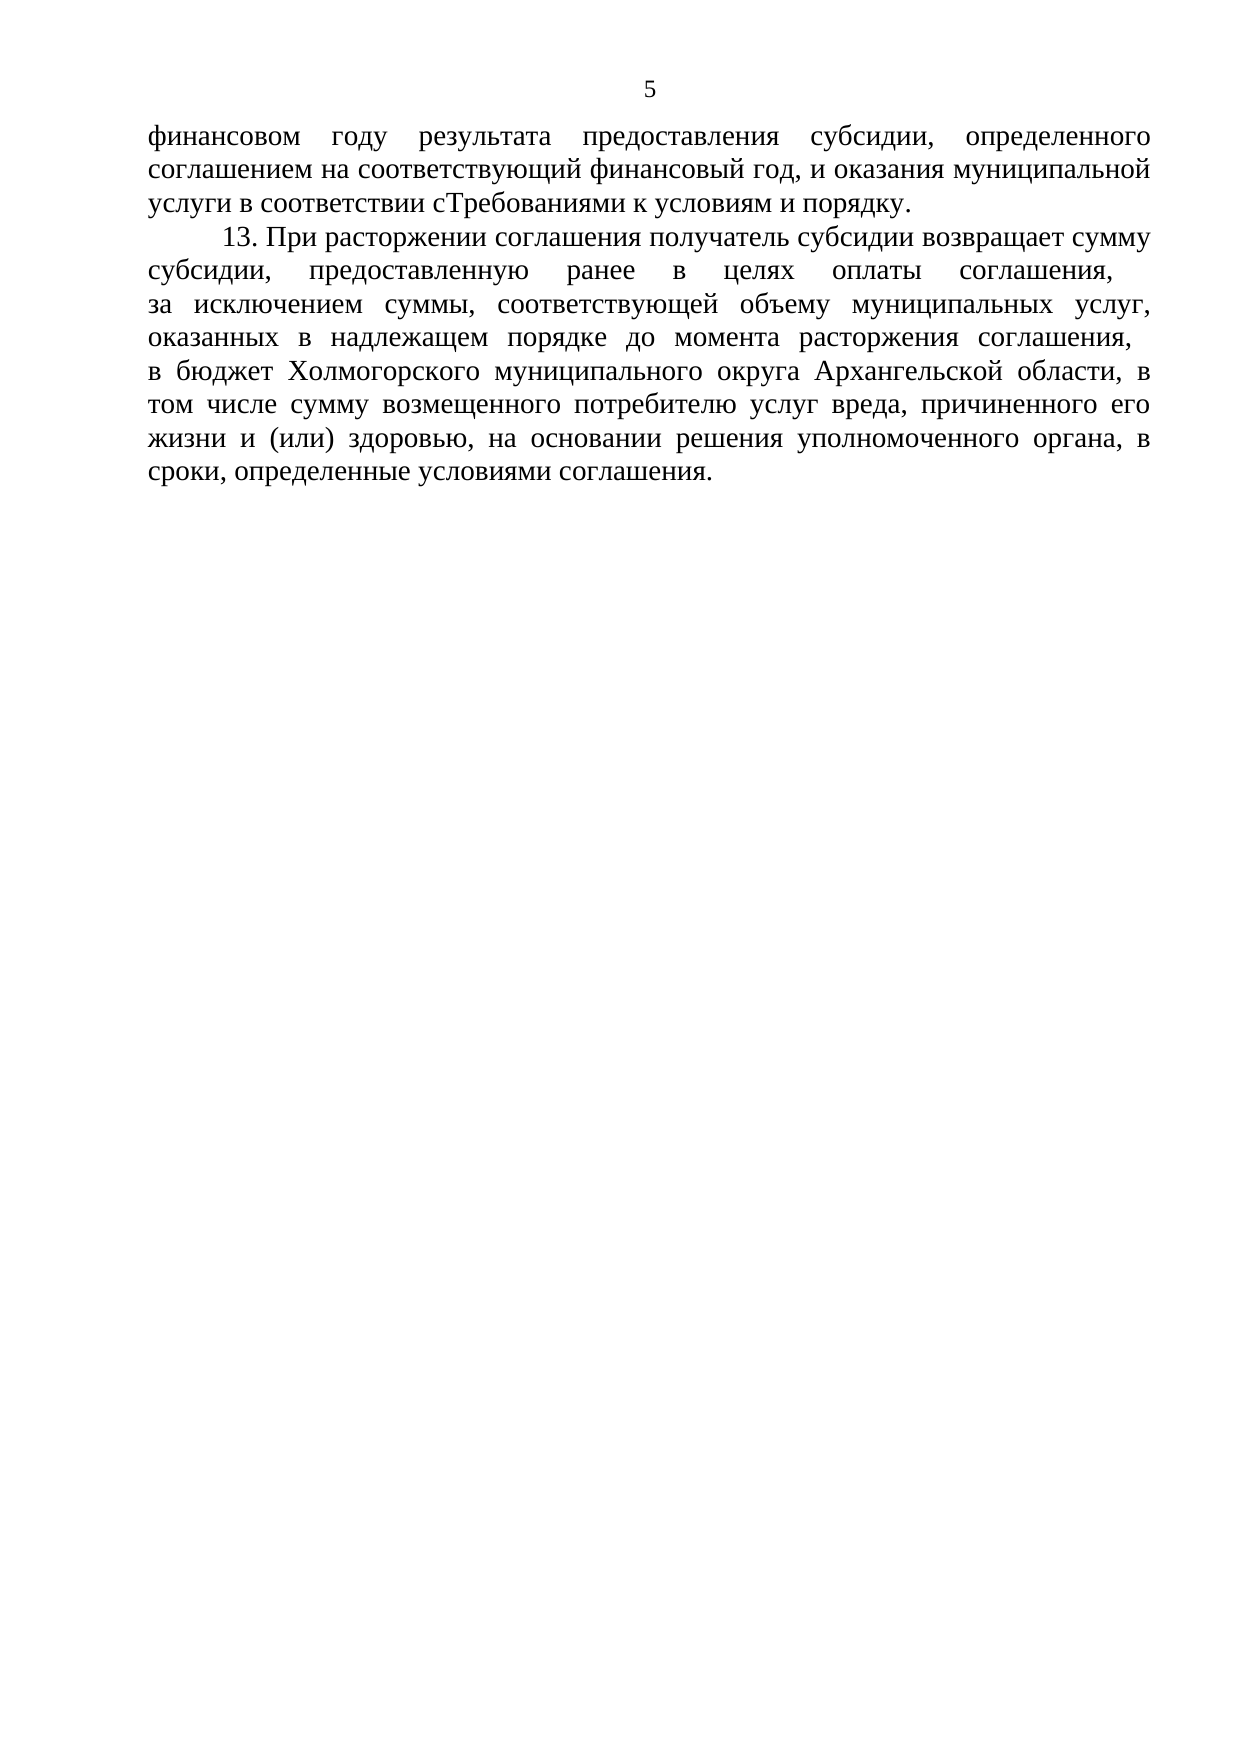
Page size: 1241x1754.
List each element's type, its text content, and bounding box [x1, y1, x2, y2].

list 13. При расторжении соглашения получатель субсидии возвращает сумму субсидии, предоставленную ранее в целях оплаты соглашения, за исключением суммы, соответствующей объему муниципальных услуг, оказанных в надлежащем порядке до момента расторжения соглашения, в бюджет Холмогорского муниципального округа Архангельской области, в том числе сумму возмещенного потребителю услуг вреда, причиненного его жизни и (или) здоровью, на основании решения уполномоченного органа, в сроки, определенные условиями соглашения. [148, 219, 1152, 487]
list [148, 118, 1152, 219]
